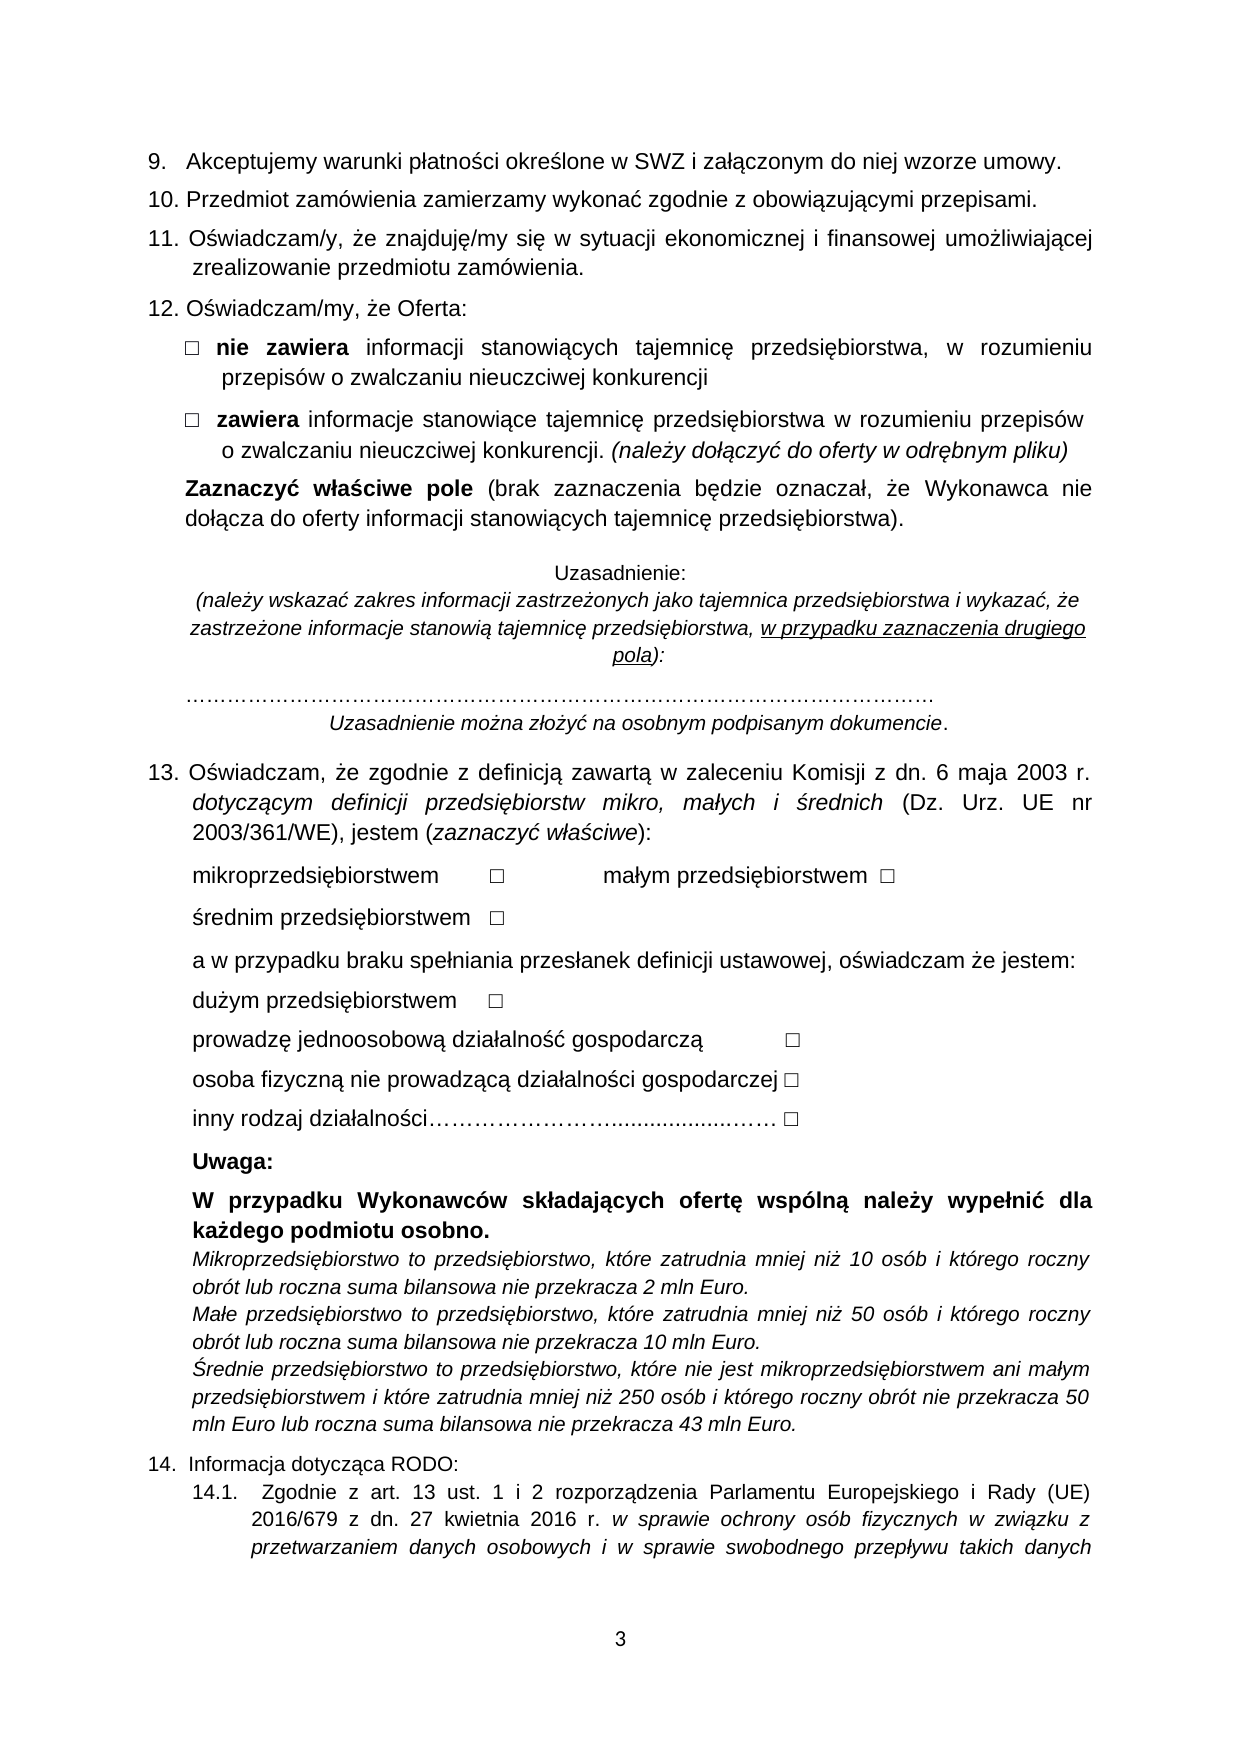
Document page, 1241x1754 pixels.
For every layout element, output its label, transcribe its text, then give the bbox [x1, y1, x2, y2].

text 12. Oświadczam/my, że Oferta: [148, 295, 1093, 321]
text inny rodzaj działalności……………………...................…… □ [784, 1105, 1093, 1131]
text ……………………………………………………………………………………………… [185, 683, 1093, 707]
text Mikroprzedsiębiorstwo to przedsiębiorstwo, które zatrudnia mniej niż 10 osób i którego roczny obrót lub roczna suma bilansowa nie przekracza 2 mln Euro. [192, 1247, 1093, 1298]
text dużym przedsiębiorstwem □ [192, 987, 1093, 1013]
text W przypadku Wykonawców składających ofertę wspólną należy wypełnić dla każdego podmiotu osobno. [192, 1187, 1093, 1243]
text 9. Akceptujemy warunki płatności określone w SWZ i załączonym do niej wzorze umowy. [148, 148, 1093, 174]
text 13. Oświadczam, że zgodnie z definicją zawartą w zaleceniu Komisji z dn. 6 maja 2003 r. dotyczącym definicji przedsiębiorstw mikro, małych i średnich (Dz. Urz. UE nr 2003/361/WE), jestem (zaznaczyć właściwe): [148, 758, 1093, 845]
text prowadzę jednoosobową działalność gospodarczą □ [786, 1026, 1093, 1052]
text □ nie zawiera informacji stanowiących tajemnicę przedsiębiorstwa, w rozumieniu przepisów o zwalczaniu nieuczciwej konkurencji [185, 333, 1093, 390]
text Uzasadnienie: [148, 561, 1093, 584]
text □ zawiera informacje stanowiące tajemnicę przedsiębiorstwa w rozumieniu przepisów o zwalczaniu nieuczciwej konkurencji. (należy dołączyć do oferty w odrębnym pliku) [185, 406, 1093, 463]
text 11. Oświadczam/y, że znajduję/my się w sytuacji ekonomicznej i finansowej umożliwiającej zrealizowanie przedmiotu zamówienia. [148, 225, 1093, 280]
text Uwaga: [192, 1148, 1093, 1174]
text 10. Przedmiot zamówienia zamierzamy wykonać zgodnie z obowiązującymi przepisami. [148, 186, 1093, 213]
text a w przypadku braku spełniania przesłanek definicji ustawowej, oświadczam że jestem: [192, 947, 1093, 973]
text osoba fizyczną nie prowadzącą działalności gospodarczej □ [784, 1066, 1093, 1092]
text Małe przedsiębiorstwo to przedsiębiorstwo, które zatrudnia mniej niż 50 osób i którego roczny obrót lub roczna suma bilansowa nie przekracza 10 mln Euro. [192, 1302, 1093, 1353]
text Średnie przedsiębiorstwo to przedsiębiorstwo, które nie jest mikroprzedsiębiorstwem ani małym przedsiębiorstwem i które zatrudnia mniej niż 250 osób i którego roczny obrót nie przekracza 50 mln Euro lub roczna suma bilansowa nie przekracza 43 mln Euro. [192, 1357, 1093, 1436]
text średnim przedsiębiorstwem □ [192, 904, 1093, 931]
text mikroprzedsiębiorstwem □ małym przedsiębiorstwem □ [192, 862, 1093, 888]
text 14. Informacja dotycząca RODO: [148, 1452, 1093, 1476]
text (należy wskazać zakres informacji zastrzeżonych jako tajemnica przedsiębiorstwa i wykazać, że zastrzeżone informacje stanowią tajemnicę przedsiębiorstwa, w przypadku zaznaczenia drugiego pola): [185, 588, 1093, 667]
text Zaznaczyć właściwe pole (brak zaznaczenia będzie oznaczał, że Wykonawca nie dołącza do oferty informacji stanowiących tajemnicę przedsiębiorstwa). [185, 475, 1093, 532]
text Uzasadnienie można złożyć na osobnym podpisanym dokumencie. [185, 711, 1093, 734]
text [192, 1479, 1093, 1558]
